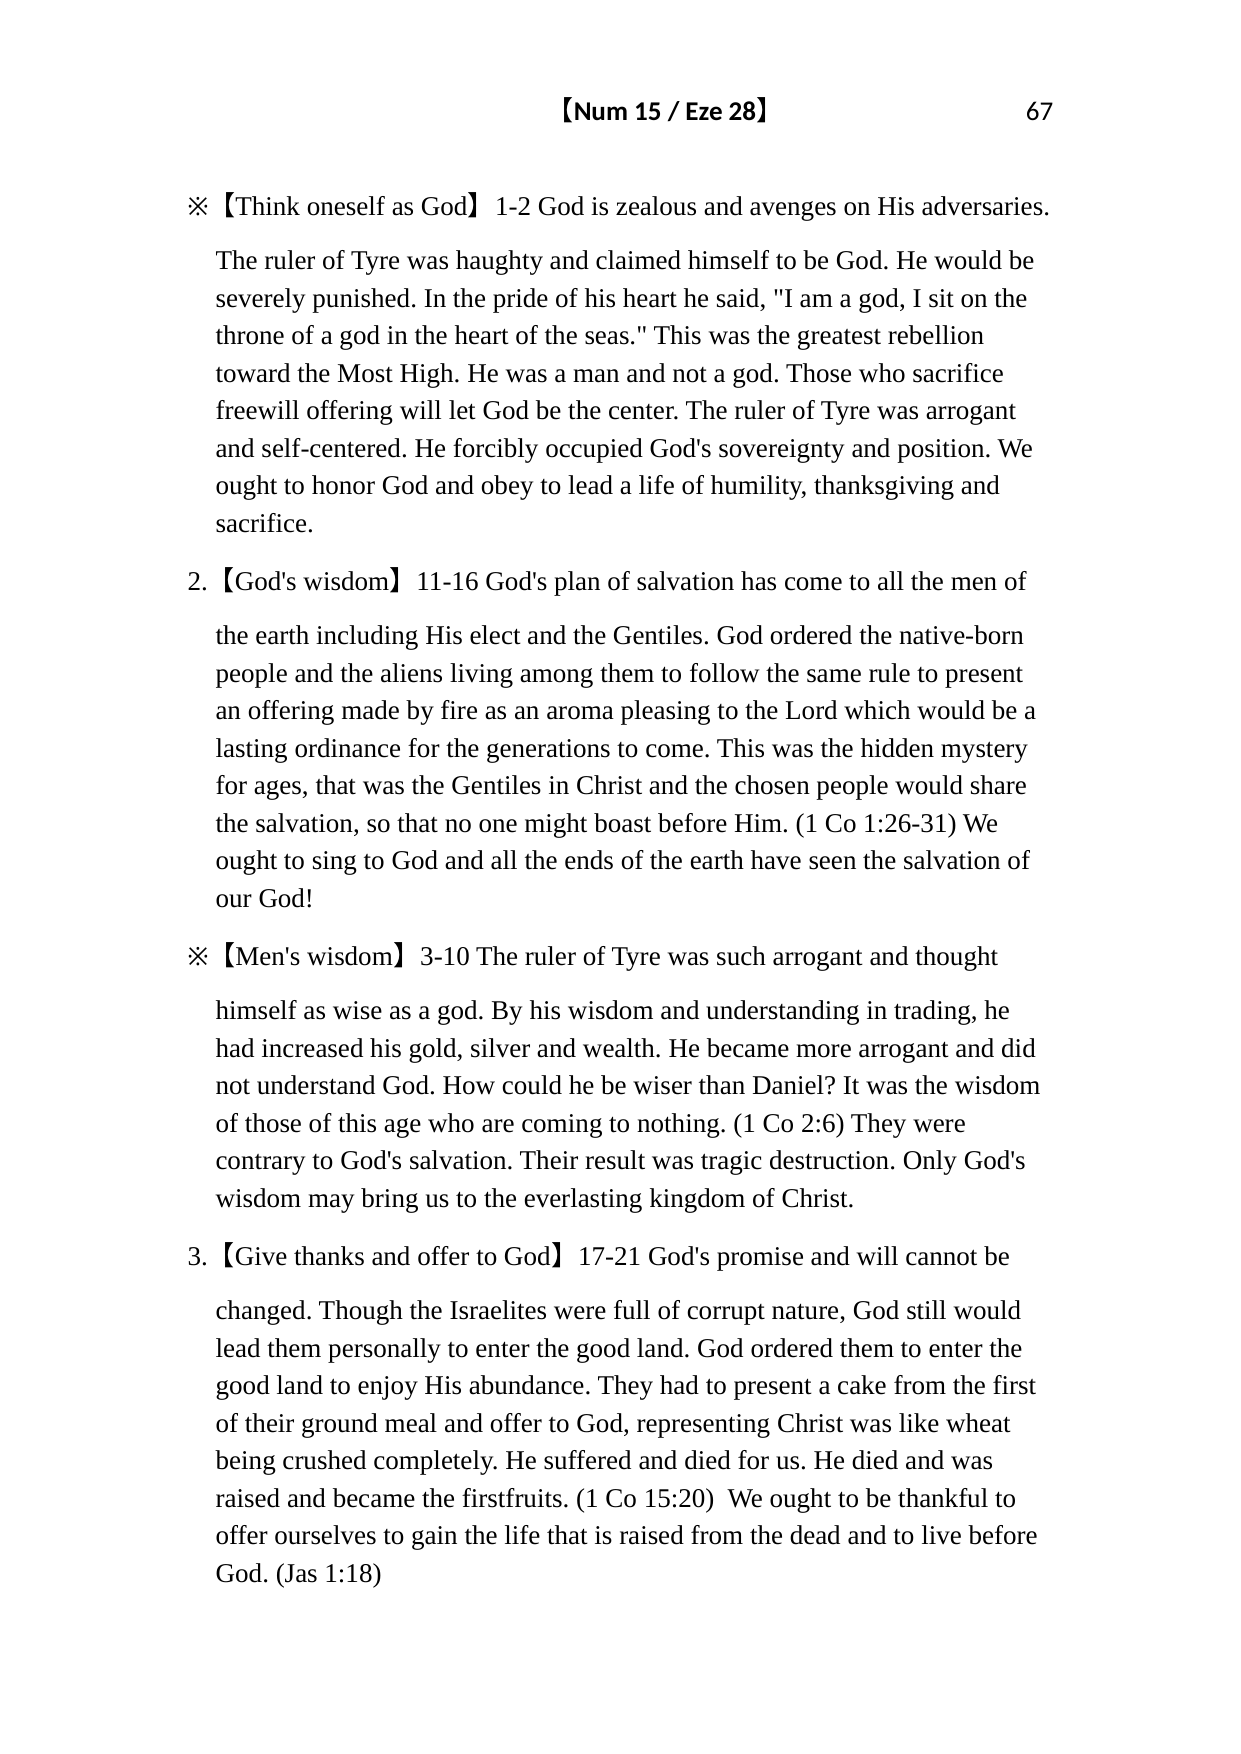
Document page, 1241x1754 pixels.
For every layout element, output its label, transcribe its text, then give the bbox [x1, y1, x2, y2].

text 2.【God's wisdom】11-16 God's plan of salvation has come to all the men of the earth including His elect and the Gentiles. God ordered the native-born people and the aliens living among them to follow the same rule to present an offering made by fire as an aroma pleasing to the Lord which would be a lasting ordinance for the generations to come. This was the hidden mystery for ages, that was the Gentiles in Christ and the chosen people would share the salvation, so that no one might boast before Him. (1 Co 1:26-31) We ought to sing to God and all the ends of the earth have seen the salvation of our God! [187, 541, 1053, 916]
text 3.【Give thanks and offer to God】17-21 God's promise and will cannot be changed. Though the Israelites were full of corrupt nature, God still would lead them personally to enter the good land. God ordered them to enter the good land to enjoy His abundance. They had to present a cake from the first of their ground meal and offer to God, representing Christ was like wheat being crushed completely. He suffered and died for us. He died and was raised and became the firstfruits. (1 Co 15:20) We ought to be thankful to offer ourselves to gain the life that is raised from the dead and to live before God. (Jas 1:18) [187, 1216, 1053, 1591]
text ※【Men's wisdom】3-10 The ruler of Tyre was such arrogant and thought himself as wise as a god. By his wisdom and understanding in trading, he had increased his gold, silver and wealth. He became more arrogant and did not understand God. How could he be wiser than Daniel? It was the wisdom of those of this age who are coming to nothing. (1 Co 2:6) They were contrary to God's salvation. Their result was tragic destruction. Only God's wisdom may bring us to the everlasting kingdom of Christ. [187, 916, 1053, 1216]
text ※【Think oneself as God】1-2 God is zealous and avenges on His adversaries. The ruler of Tyre was haughty and claimed himself to be God. He would be severely punished. In the pride of his heart he said, "I am a god, I sit on the throne of a god in the heart of the seas." This was the greatest rebellion toward the Most High. He was a man and not a god. Those who sacrifice freewill offering will let God be the center. The ruler of Tyre was arrogant and self-centered. He forcibly occupied God's sovereignty and position. We ought to honor God and obey to lead a life of humility, thanksgiving and sacrifice. [187, 166, 1053, 541]
